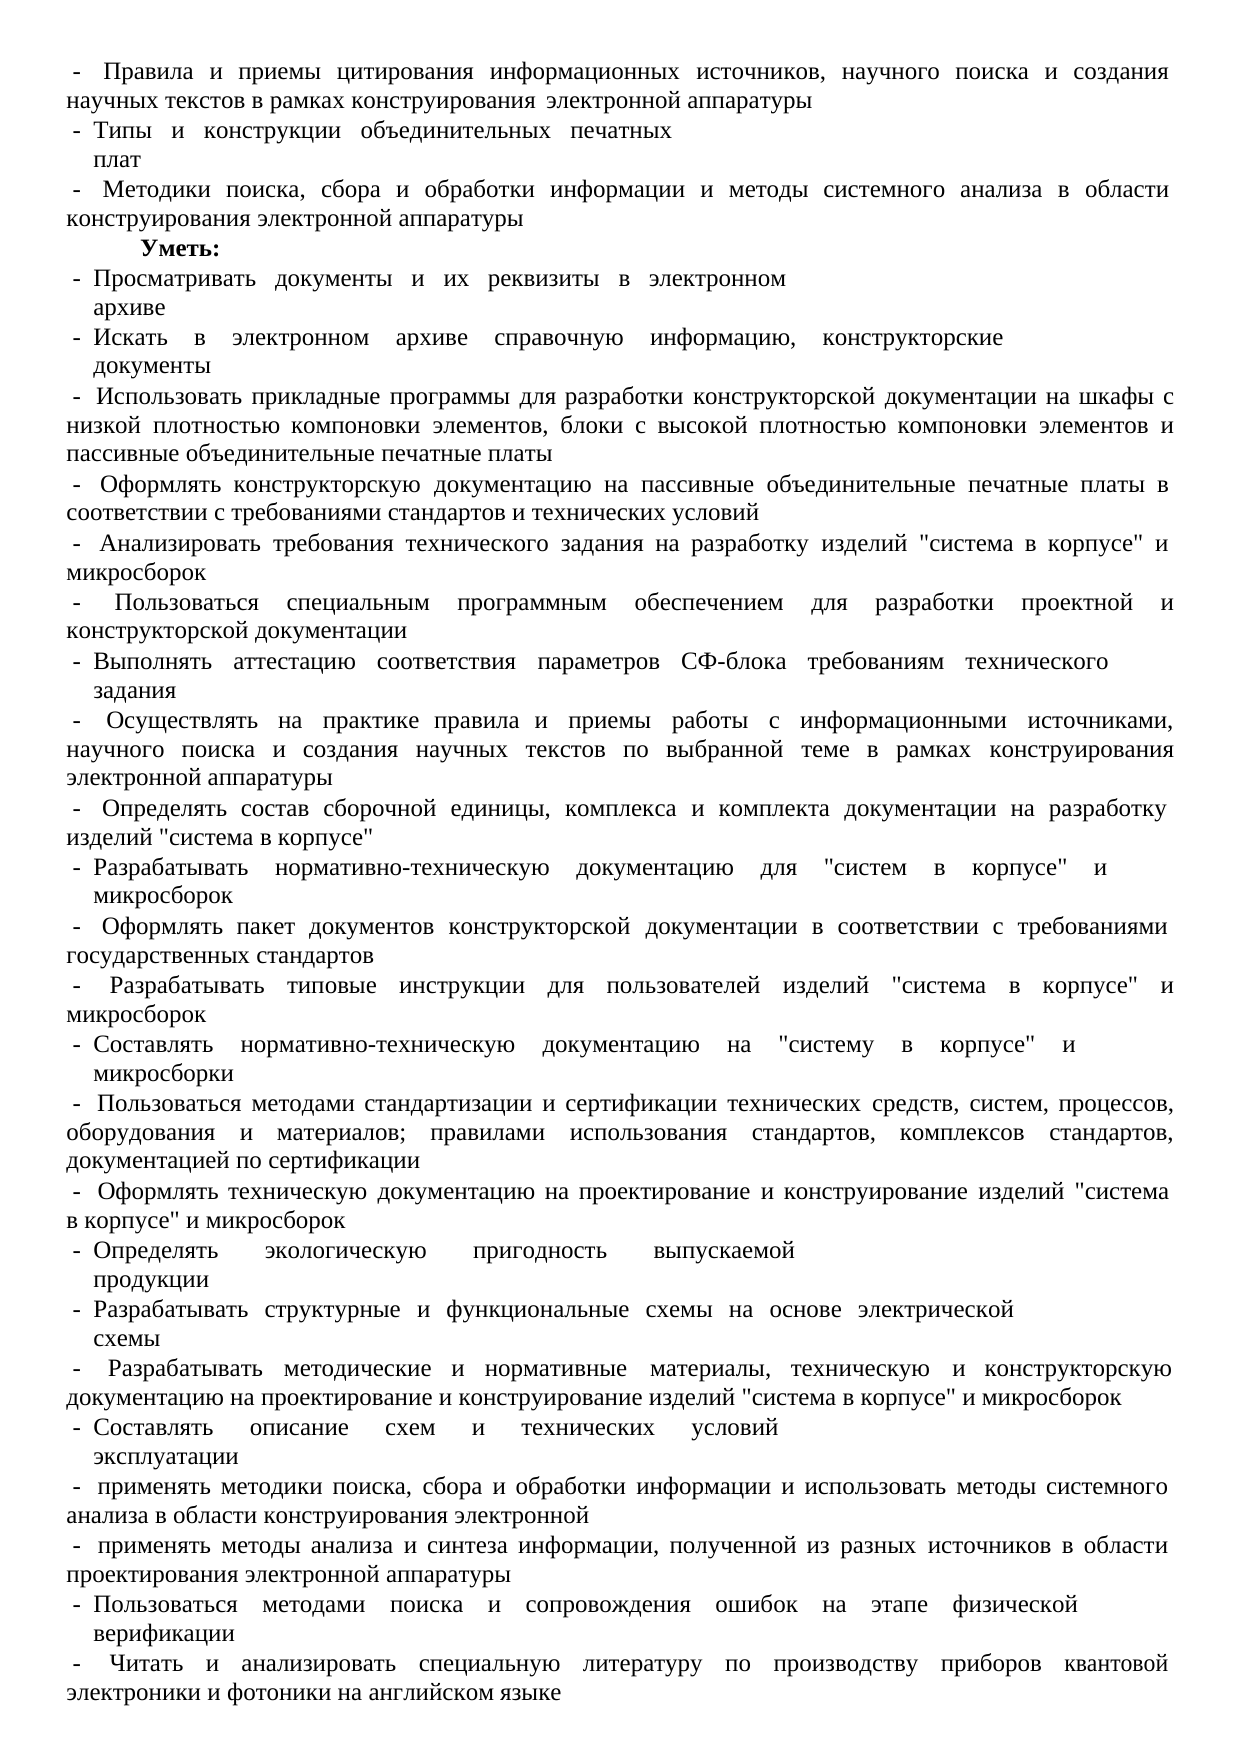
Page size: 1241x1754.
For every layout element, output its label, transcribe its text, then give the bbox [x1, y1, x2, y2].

list Разрабатывать методические и нормативные материалы, техническую и конструкторскую документацию на проектирование и конструирование изделий "система в корпусе" и микросборок [66, 1353, 1173, 1411]
list Оформлять техническую документацию на проектирование и конструирование изделий "система в корпусе" и микросборок [66, 1176, 1174, 1233]
list Пользоваться методами стандартизации и сертификации технических средств, систем, процессов, оборудования и материалов; правилами использования стандартов, комплексов стандартов, документацией по сертификации [66, 1088, 1174, 1174]
list Пользоваться методами поиска и сопровождения ошибок на этапе физической верификации [72, 1589, 1078, 1647]
list Оформлять конструкторскую документацию на пассивные объединительные печатные платы в соответствии с требованиями стандартов и технических условий [66, 469, 1173, 526]
list Разрабатывать типовые инструкции для пользователей изделий "система в корпусе" и микросборок [66, 970, 1174, 1027]
list применять методики поиска, сбора и обработки информации и использовать методы системного анализа в области конструирования электронной [66, 1471, 1174, 1529]
list Выполнять аттестацию соответствия параметров СФ-блока требованиям технического задания [72, 646, 1109, 703]
list Составлять описание схем и технических условий эксплуатации [72, 1412, 778, 1470]
list Анализировать требования технического задания на разработку изделий "система в корпусе" и микросборок [66, 528, 1174, 585]
list Типы и конструкции объединительных печатных плат [72, 115, 672, 173]
list Осуществлять на практике правила и приемы работы с информационными источниками, научного поиска и создания научных текстов по выбранной теме в рамках конструирования электронной аппаратуры [66, 705, 1174, 791]
list Определять экологическую пригодность выпускаемой продукции [72, 1235, 795, 1292]
list Пользоваться специальным программным обеспечением для разработки проектной и конструкторской документации [66, 587, 1174, 644]
list Искать в электронном архиве справочную информацию, конструкторские документы [72, 322, 1004, 379]
list Правила и приемы цитирования информационных источников, научного поиска и создания научных текстов в рамках конструирования электронной аппаратуры [66, 56, 1173, 114]
list Составлять нормативно-техническую документацию на "систему в корпусе" и микросборки [72, 1029, 1075, 1087]
list Читать и анализировать специальную литературу по производству приборов квантовой электроники и фотоники на английском языке [66, 1648, 1173, 1706]
list Просматривать документы и их реквизиты в электронном архиве [72, 263, 786, 320]
list Методики поиска, сбора и обработки информации и методы системного анализа в области конструирования электронной аппаратуры [66, 174, 1174, 232]
list Оформлять пакет документов конструкторской документации в соответствии с требованиями государственных стандартов [66, 911, 1173, 968]
subtitle Уметь: [140, 233, 1186, 262]
list применять методы анализа и синтеза информации, полученной из разных источников в области проектирования электронной аппаратуры [66, 1530, 1174, 1588]
list Определять состав сборочной единицы, комплекса и комплекта документации на разработку изделий "система в корпусе" [66, 793, 1173, 850]
list Использовать прикладные программы для разработки конструкторской документации на шкафы с низкой плотностью компоновки элементов, блоки с высокой плотностью компоновки элементов и пассивные объединительные печатные платы [66, 381, 1174, 467]
list Разрабатывать нормативно-техническую документацию для "систем в корпусе" и микросборок [72, 852, 1108, 909]
list Разрабатывать структурные и функциональные схемы на основе электрической схемы [72, 1294, 1014, 1352]
